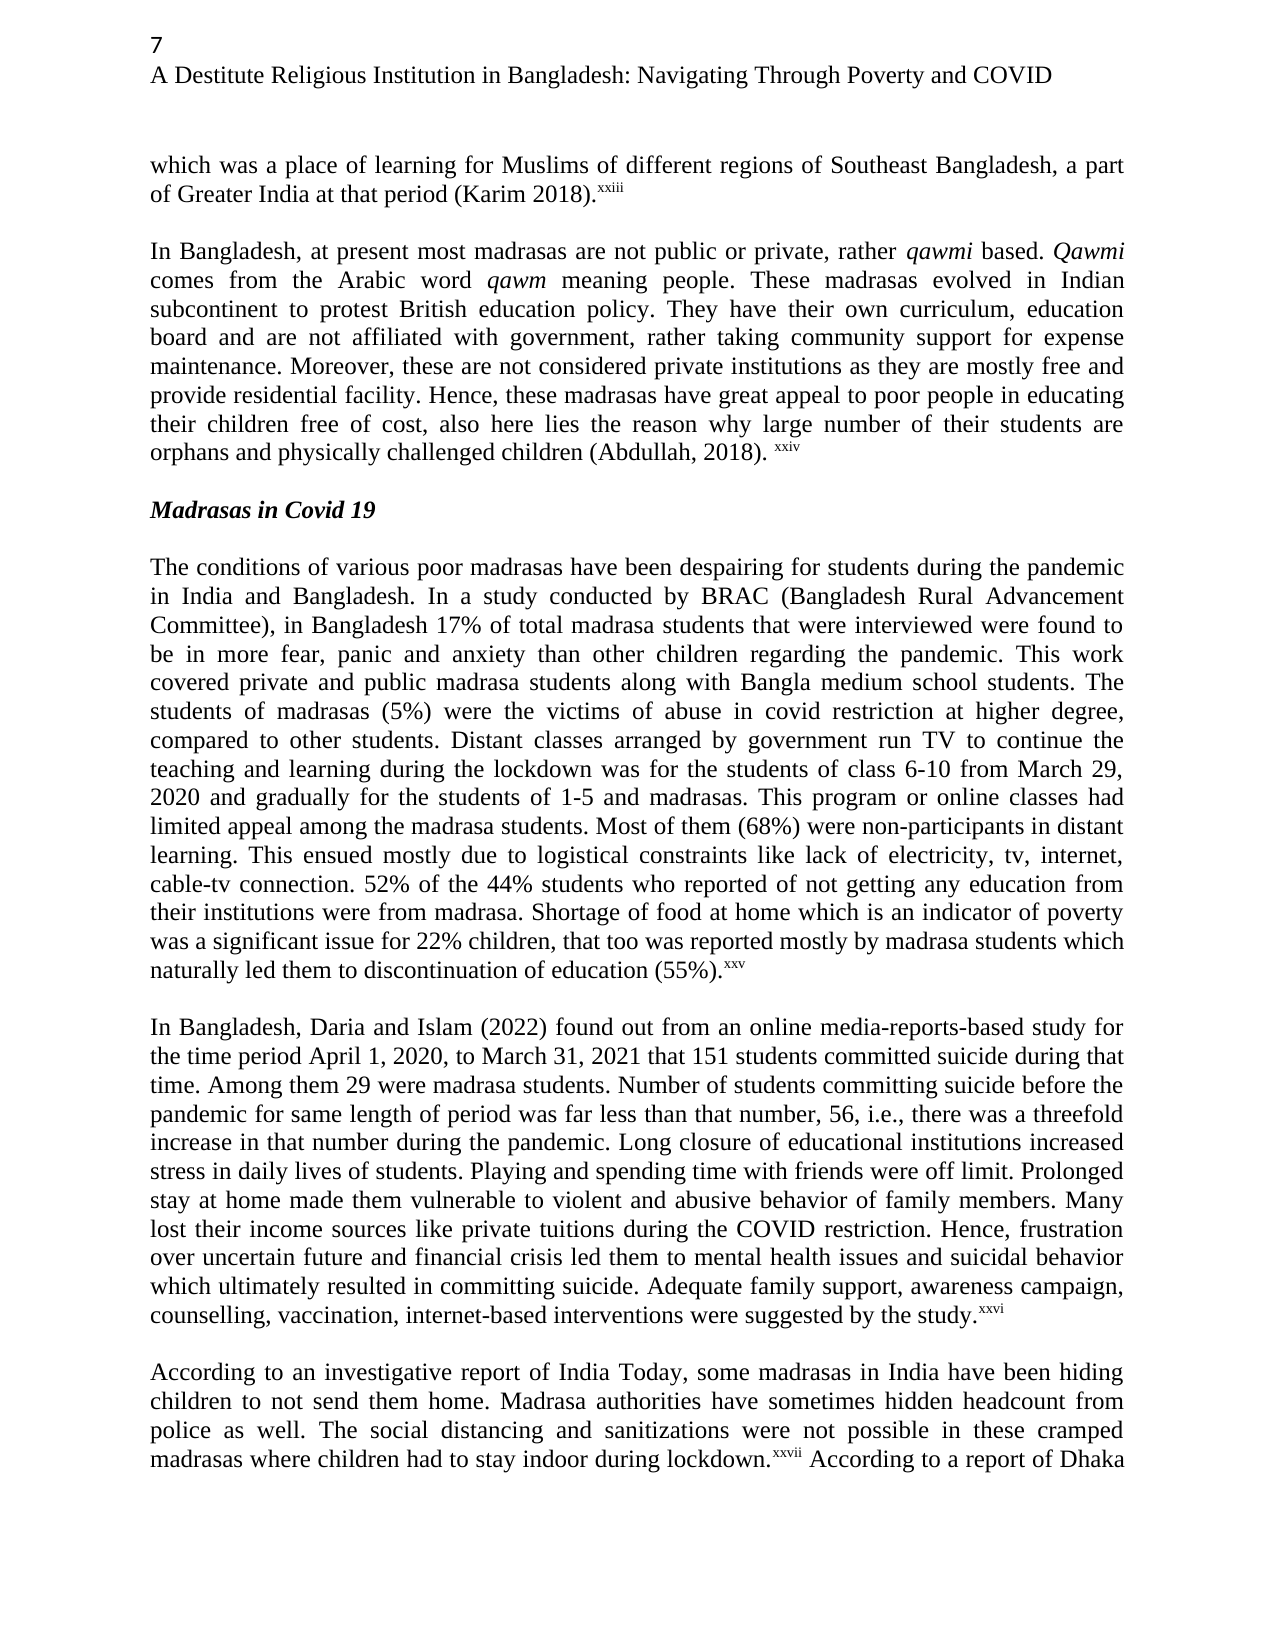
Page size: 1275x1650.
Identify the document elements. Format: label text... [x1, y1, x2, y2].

text In Bangladesh, at present most madrasas are not public or private, rather qawmi based. Qawmi comes from the Arabic word qawm meaning people. These madrasas evolved in Indian subcontinent to protest British education policy. They have their own curriculum, education board and are not affiliated with government, rather taking community support for expense maintenance. Moreover, these are not considered private institutions as they are mostly free and provide residential facility. Hence, these madrasas have great appeal to poor people in educating their children free of cost, also here lies the reason why large number of their students are orphans and physically challenged children (Abdullah, 2018). [150, 236, 1125, 466]
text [150, 150, 1125, 207]
text In Bangladesh, Daria and Islam (2022) found out from an online media-reports-based study for the time period April 1, 2020, to March 31, 2021 that 151 students committed suicide during that time. Among them 29 were madrasa students. Number of students committing suicide before the pandemic for same length of period was far less than that number, 56, i.e., there was a threefold increase in that number during the pandemic. Long closure of educational institutions increased stress in daily lives of students. Playing and spending time with friends were off limit. Prolonged stay at home made them vulnerable to violent and abusive behavior of family members. Many lost their income sources like private tuitions during the COVID restriction. Hence, frustration over uncertain future and financial crisis led them to mental health issues and suicidal behavior which ultimately resulted in committing suicide. Adequate family support, awareness campaign, counselling, vaccination, internet-based interventions were suggested by the study. [150, 1012, 1125, 1329]
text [150, 1357, 1125, 1472]
text The conditions of various poor madrasas have been despairing for students during the pandemic in India and Bangladesh. In a study conducted by BRAC (Bangladesh Rural Advancement Committee), in Bangladesh 17% of total madrasa students that were interviewed were found to be in more fear, panic and anxiety than other children regarding the pandemic. This work covered private and public madrasa students along with Bangla medium school students. The students of madrasas (5%) were the victims of abuse in covid restriction at higher degree, compared to other students. Distant classes arranged by government run TV to continue the teaching and learning during the lockdown was for the students of class 6-10 from March 29, 2020 and gradually for the students of 1-5 and madrasas. This program or online classes had limited appeal among the madrasa students. Most of them (68%) were non-participants in distant learning. This ensued mostly due to logistical constraints like lack of electricity, tv, internet, cable-tv connection. 52% of the 44% students who reported of not getting any education from their institutions were from madrasa. Shortage of food at home which is an indicator of poverty was a significant issue for 22% children, that too was reported mostly by madrasa students which naturally led them to discontinuation of education (55%). [150, 552, 1125, 984]
text Madrasas in Covid 19 [150, 495, 1125, 524]
